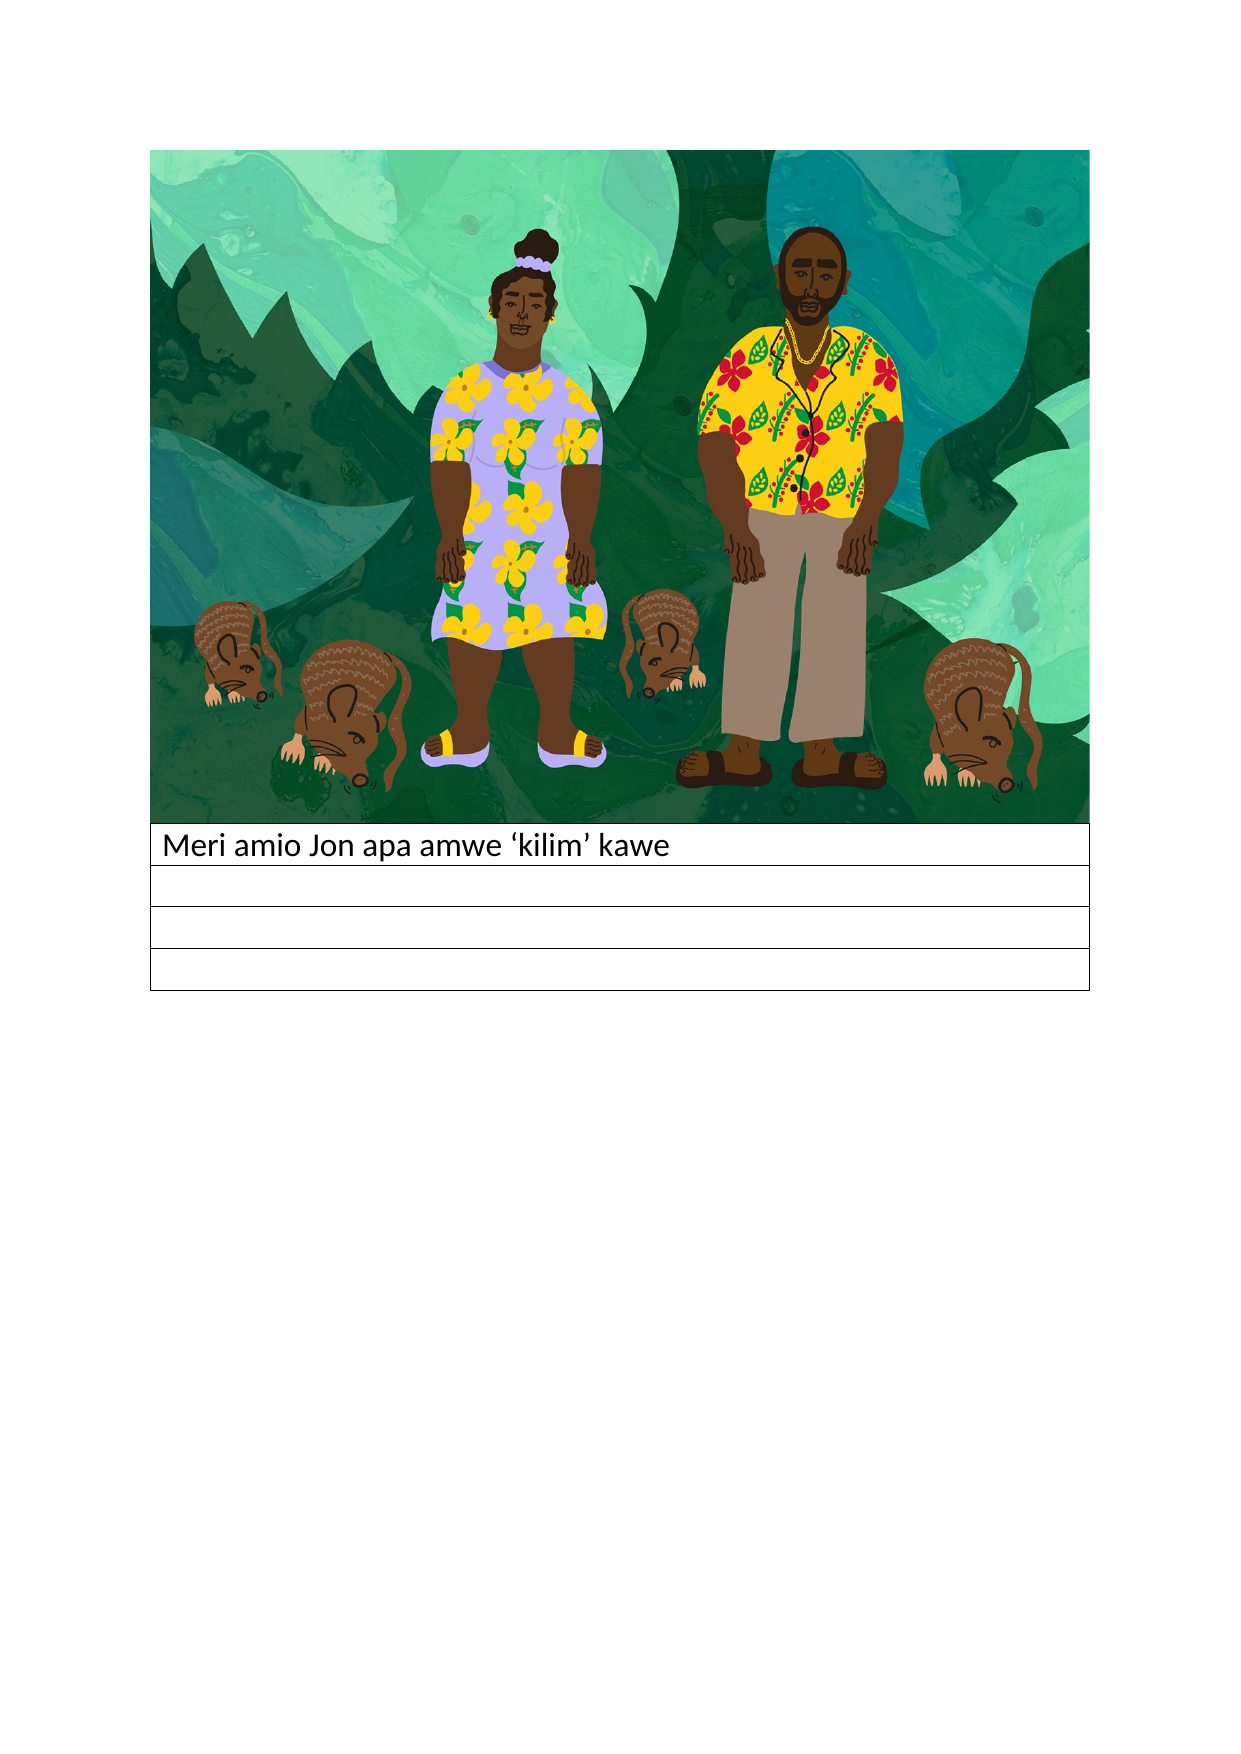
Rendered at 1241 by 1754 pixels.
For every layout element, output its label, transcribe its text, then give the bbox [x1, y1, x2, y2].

table_cell [151, 949, 1089, 990]
table_header Meri amio Jon apa amwe ‘kilim’ kawe [151, 824, 1089, 864]
picture [150, 150, 1090, 823]
table_cell [151, 907, 1089, 948]
table_cell [151, 866, 1089, 906]
